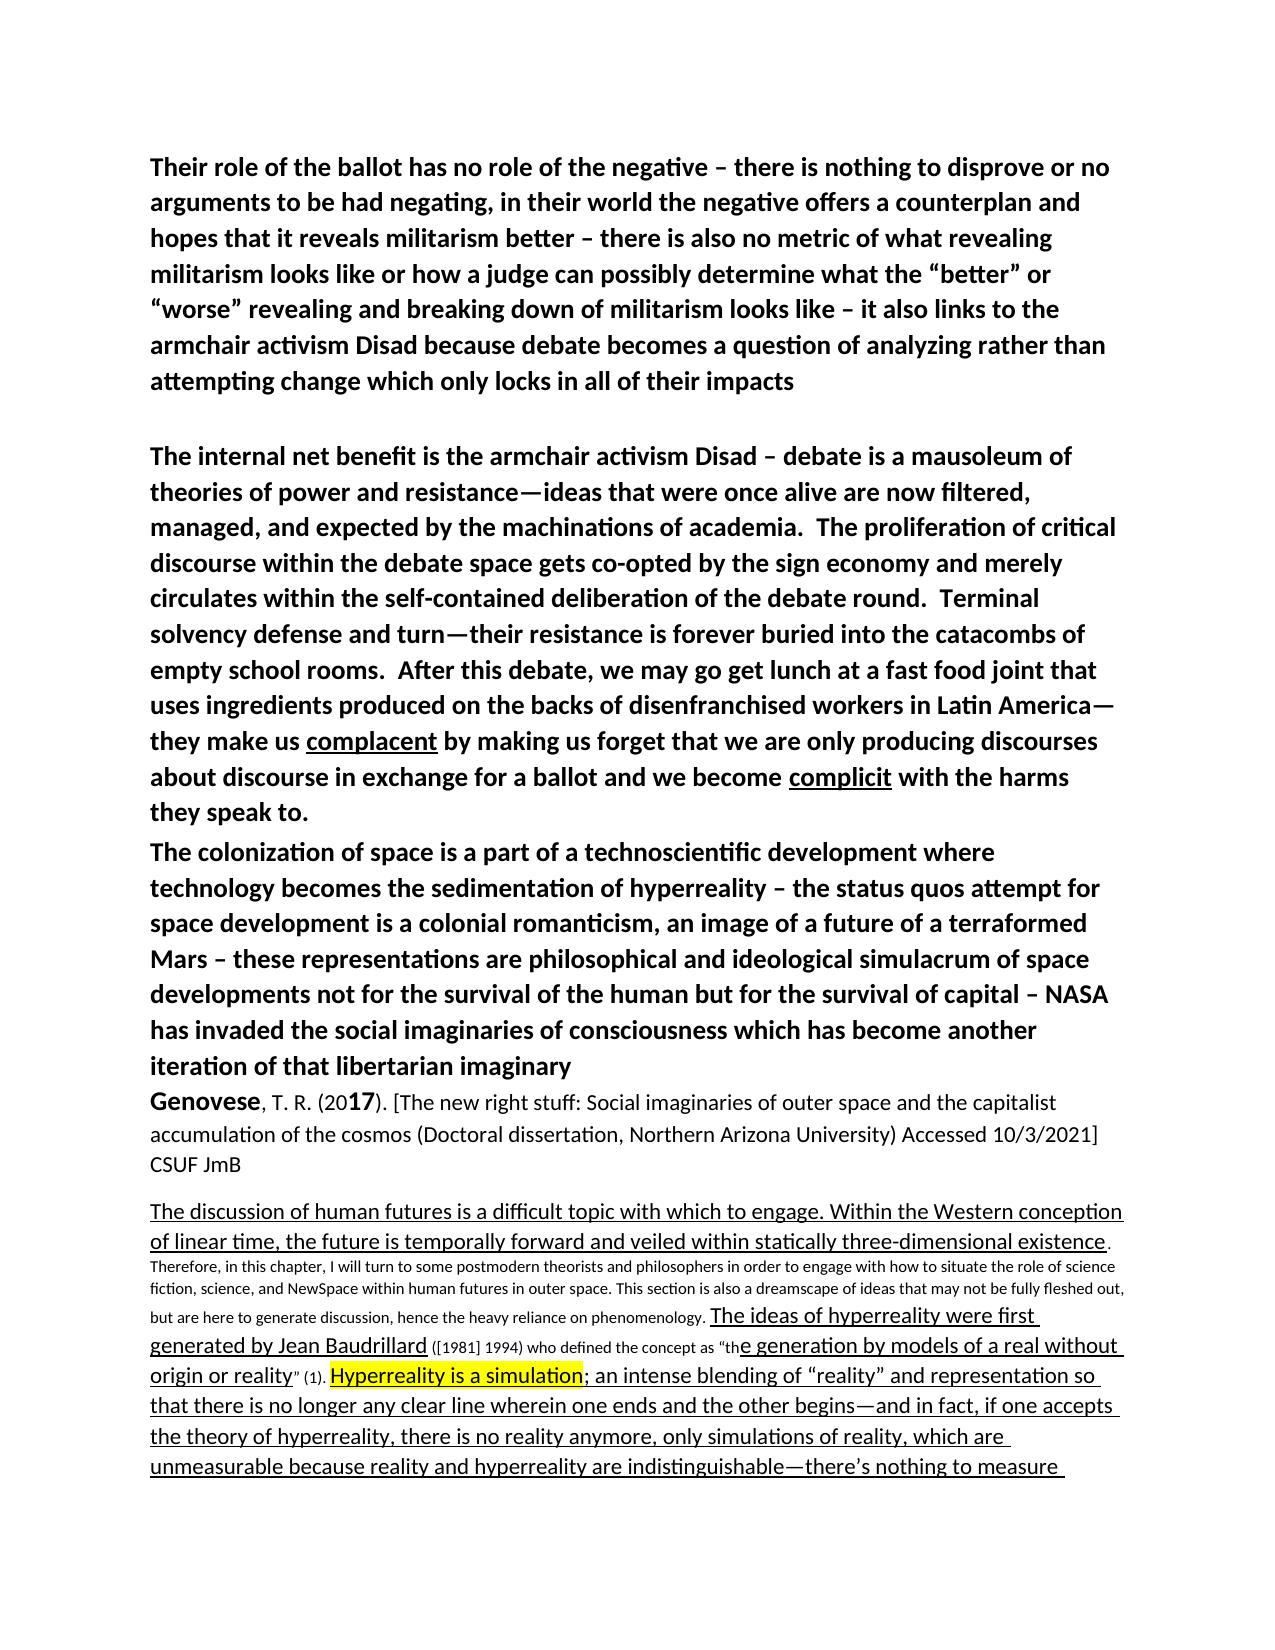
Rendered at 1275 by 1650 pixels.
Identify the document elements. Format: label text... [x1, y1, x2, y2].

text Genovese, T. R. (2017). [The new right stuff: Social imaginaries of outer space and the capitalist accumulation of the cosmos (Doctoral dissertation, Northern Arizona University) Accessed 10/3/2021] CSUF JmB [150, 1084, 1125, 1178]
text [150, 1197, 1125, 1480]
subtitle Their role of the ballot has no role of the negative – there is nothing to disprove or no arguments to be had negating, in their world the negative offers a counterplan and hopes that it reveals militarism better – there is also no metric of what revealing militarism looks like or how a judge can possibly determine what the “better” or “worse” revealing and breaking down of militarism looks like – it also links to the armchair activism Disad because debate becomes a question of analyzing rather than attempting change which only locks in all of their impacts [150, 150, 1125, 432]
subtitle The colonization of space is a part of a technoscientific development where technology becomes the sedimentation of hyperreality – the status quos attempt for space development is a colonial romanticism, an image of a future of a terraformed Mars – these representations are philosophical and ideological simulacrum of space developments not for the survival of the human but for the survival of capital – NASA has invaded the social imaginaries of consciousness which has become another iteration of that libertarian imaginary [150, 835, 1125, 1082]
subtitle The internal net benefit is the armchair activism Disad – debate is a mausoleum of theories of power and resistance—ideas that were once alive are now filtered, managed, and expected by the machinations of academia. The proliferation of critical discourse within the debate space gets co-opted by the sign economy and merely circulates within the self-contained deliberation of the debate round. Terminal solvency defense and turn—their resistance is forever buried into the catacombs of empty school rooms. After this debate, we may go get lunch at a fast food joint that uses ingredients produced on the backs of disenfranchised workers in Latin America—they make us complacent by making us forget that we are only producing discourses about discourse in exchange for a ballot and we become complicit with the harms they speak to. [150, 439, 1125, 828]
